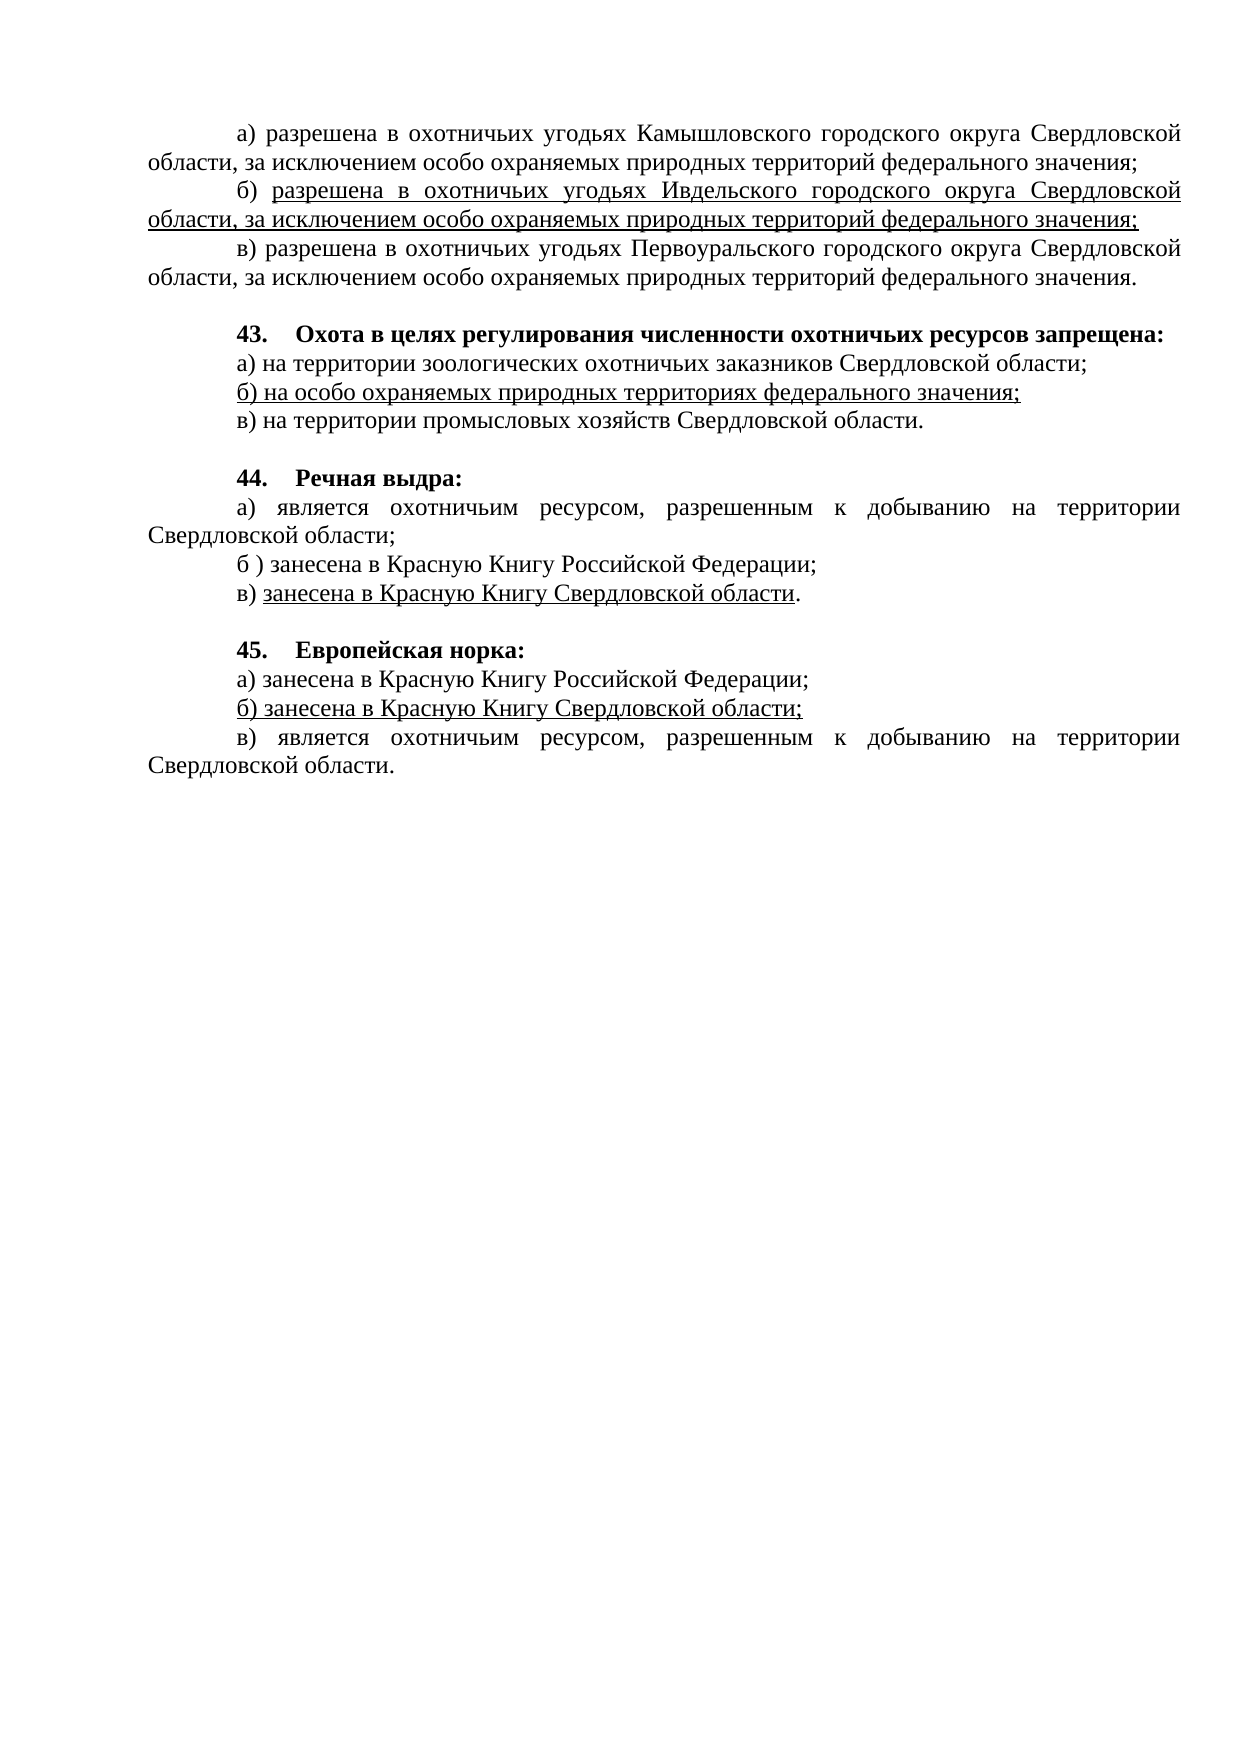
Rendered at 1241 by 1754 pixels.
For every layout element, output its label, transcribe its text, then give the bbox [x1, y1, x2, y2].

list Охота в целях регулирования численности охотничьих ресурсов запрещена: [148, 319, 1181, 348]
list б ) занесена в Красную Книгу Российской Федерации; [148, 549, 1181, 578]
list а) на территории зоологических охотничьих заказников Свердловской области; [148, 348, 1181, 377]
list Речная выдра: [148, 463, 1181, 492]
list в) занесена в Красную Книгу Свердловской области. [148, 578, 1181, 607]
list а) разрешена в охотничьих угодьях Камышловского городского округа Свердловской области, за исключением особо охраняемых природных территорий федерального значения; [148, 118, 1181, 176]
list в) является охотничьим ресурсом, разрешенным к добыванию на территории Свердловской области. [148, 722, 1181, 779]
list б) на особо охраняемых природных территориях федерального значения; [148, 377, 1181, 406]
list б) занесена в Красную Книгу Свердловской области; [148, 693, 1181, 722]
list в) разрешена в охотничьих угодьях Первоуральского городского округа Свердловской области, за исключением особо охраняемых природных территорий федерального значения. [148, 233, 1181, 291]
list Европейская норка: [148, 636, 1181, 664]
list в) на территории промысловых хозяйств Свердловской области. [148, 406, 1181, 434]
list а) занесена в Красную Книгу Российской Федерации; [148, 664, 1181, 693]
list б) разрешена в охотничьих угодьях Ивдельского городского округа Свердловской области, за исключением особо охраняемых природных территорий федерального значения; [148, 176, 1181, 233]
list а) является охотничьим ресурсом, разрешенным к добыванию на территории Свердловской области; [148, 492, 1181, 549]
